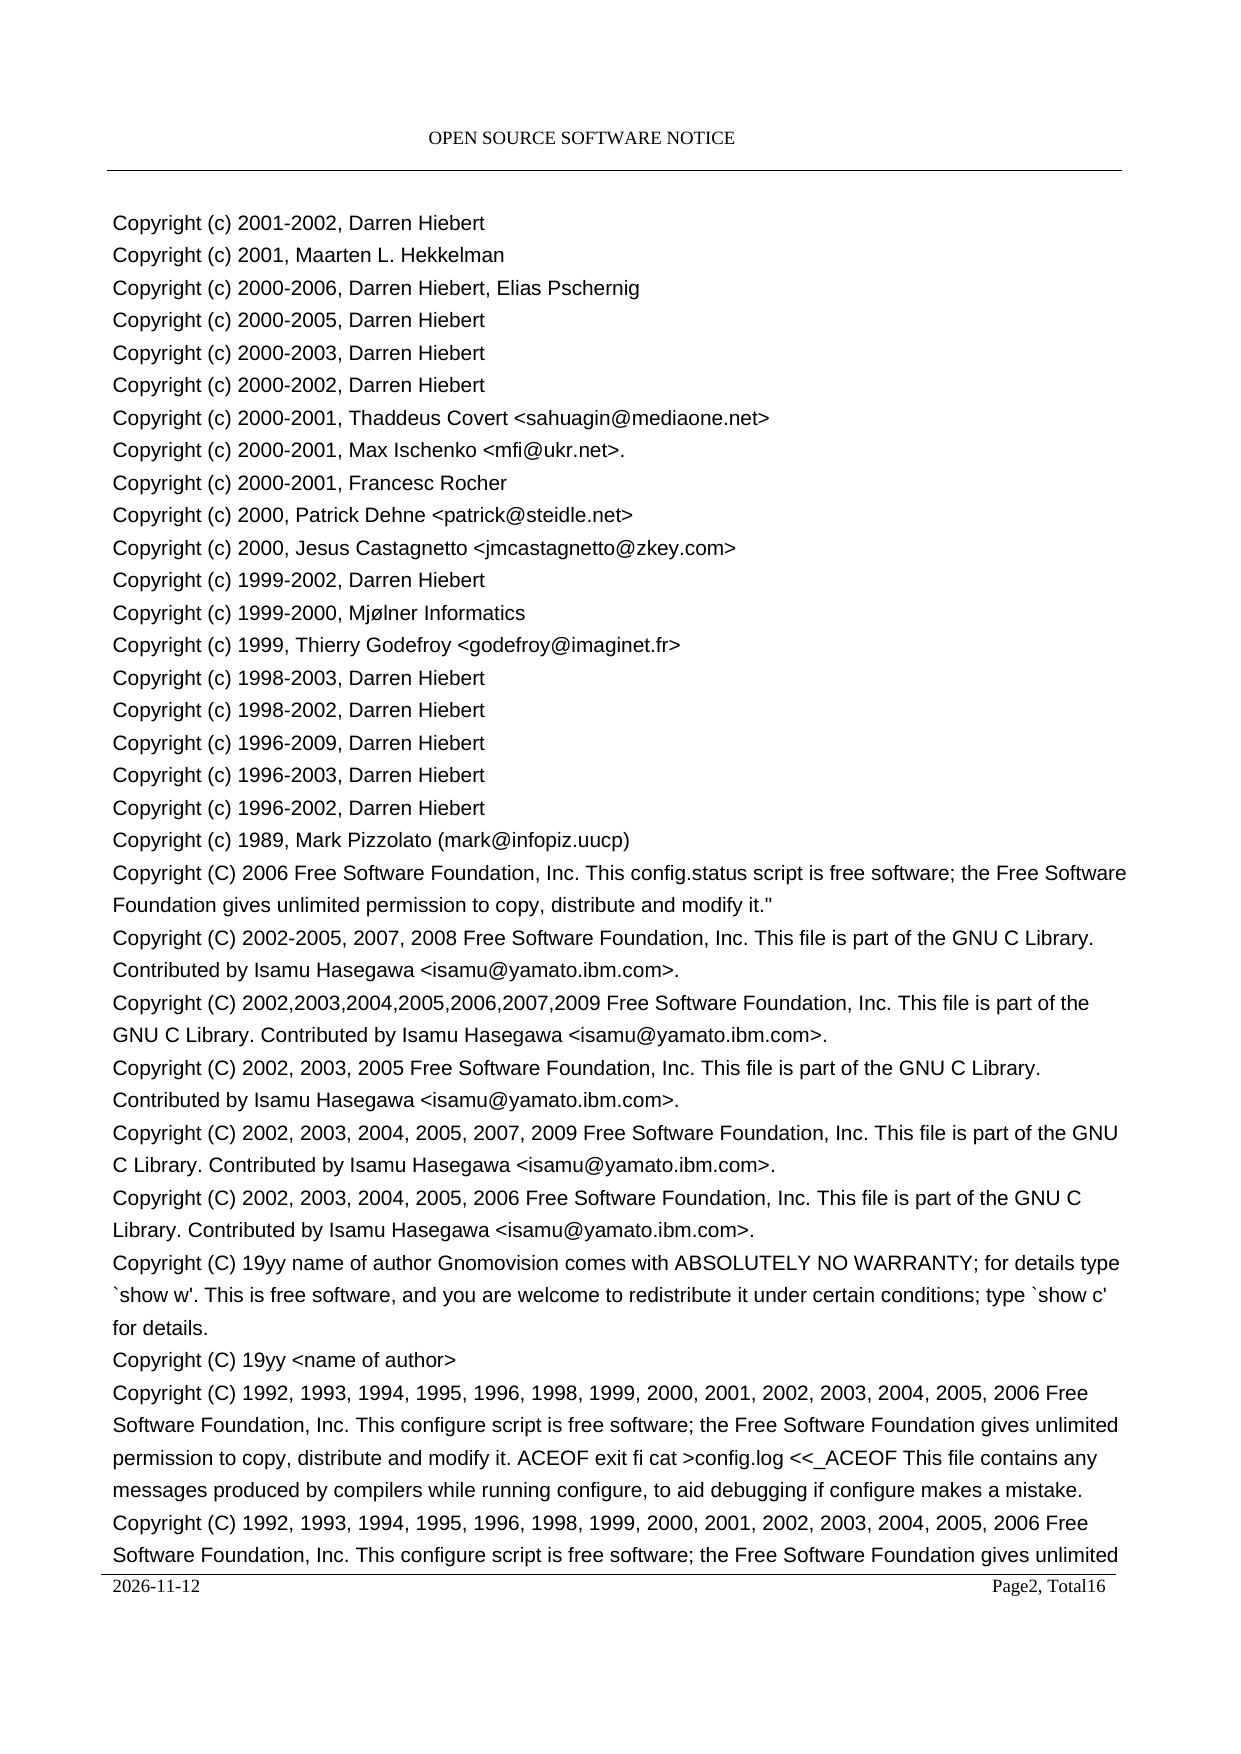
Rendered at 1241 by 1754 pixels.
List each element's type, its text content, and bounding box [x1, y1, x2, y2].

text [112, 1506, 1128, 1571]
text Copyright (c) 1989, Mark Pizzolato (mark@infopiz.uucp) [112, 824, 1128, 856]
text Copyright (c) 2001, Maarten L. Hekkelman [112, 239, 1128, 271]
text Copyright (c) 1996-2003, Darren Hiebert [112, 759, 1128, 791]
text Copyright (c) 2000-2003, Darren Hiebert [112, 336, 1128, 369]
text Copyright (C) 2002-2005, 2007, 2008 Free Software Foundation, Inc. This file is part of the GNU C Library. Contributed by Isamu Hasegawa <isamu@yamato.ibm.com>. [112, 921, 1128, 986]
text Copyright (C) 19yy <name of author> [112, 1344, 1128, 1376]
text Copyright (C) 2002, 2003, 2005 Free Software Foundation, Inc. This file is part of the GNU C Library. Contributed by Isamu Hasegawa <isamu@yamato.ibm.com>. [112, 1051, 1128, 1116]
text Copyright (c) 2000-2005, Darren Hiebert [112, 304, 1128, 336]
text Copyright (c) 2000, Patrick Dehne <patrick@steidle.net> [112, 499, 1128, 531]
text Copyright (C) 2002,2003,2004,2005,2006,2007,2009 Free Software Foundation, Inc. This file is part of the GNU C Library. Contributed by Isamu Hasegawa <isamu@yamato.ibm.com>. [112, 986, 1128, 1051]
text Copyright (c) 2001-2002, Darren Hiebert [112, 206, 1128, 239]
text Copyright (C) 2002, 2003, 2004, 2005, 2006 Free Software Foundation, Inc. This file is part of the GNU C Library. Contributed by Isamu Hasegawa <isamu@yamato.ibm.com>. [112, 1181, 1128, 1246]
text Copyright (c) 1999-2002, Darren Hiebert [112, 564, 1128, 596]
text Copyright (c) 2000-2002, Darren Hiebert [112, 369, 1128, 401]
text Copyright (c) 2000, Jesus Castagnetto <jmcastagnetto@zkey.com> [112, 531, 1128, 564]
text Copyright (c) 1998-2002, Darren Hiebert [112, 694, 1128, 726]
text Copyright (c) 2000-2006, Darren Hiebert, Elias Pschernig [112, 271, 1128, 304]
text Copyright (c) 2000-2001, Max Ischenko <mfi@ukr.net>. [112, 434, 1128, 466]
text Copyright (c) 1996-2009, Darren Hiebert [112, 726, 1128, 759]
text Copyright (c) 1996-2002, Darren Hiebert [112, 791, 1128, 824]
text Copyright (c) 2000-2001, Francesc Rocher [112, 466, 1128, 499]
text Copyright (C) 19yy name of author Gnomovision comes with ABSOLUTELY NO WARRANTY; for details type `show w'. This is free software, and you are welcome to redistribute it under certain conditions; type `show c' for details. [112, 1246, 1128, 1344]
text Copyright (c) 1999-2000, Mjølner Informatics [112, 596, 1128, 629]
text Copyright (c) 2000-2001, Thaddeus Covert <sahuagin@mediaone.net> [112, 401, 1128, 434]
text Copyright (C) 1992, 1993, 1994, 1995, 1996, 1998, 1999, 2000, 2001, 2002, 2003, 2004, 2005, 2006 Free Software Foundation, Inc. This configure script is free software; the Free Software Foundation gives unlimited permission to copy, distribute and modify it. ACEOF exit fi cat >config.log <<_ACEOF This file contains any messages produced by compilers while running configure, to aid debugging if configure makes a mistake. [112, 1376, 1128, 1506]
text Copyright (C) 2002, 2003, 2004, 2005, 2007, 2009 Free Software Foundation, Inc. This file is part of the GNU C Library. Contributed by Isamu Hasegawa <isamu@yamato.ibm.com>. [112, 1116, 1128, 1181]
text Copyright (c) 1998-2003, Darren Hiebert [112, 661, 1128, 694]
text Copyright (c) 1999, Thierry Godefroy <godefroy@imaginet.fr> [112, 629, 1128, 661]
text Copyright (C) 2006 Free Software Foundation, Inc. This config.status script is free software; the Free Software Foundation gives unlimited permission to copy, distribute and modify it." [112, 856, 1128, 921]
